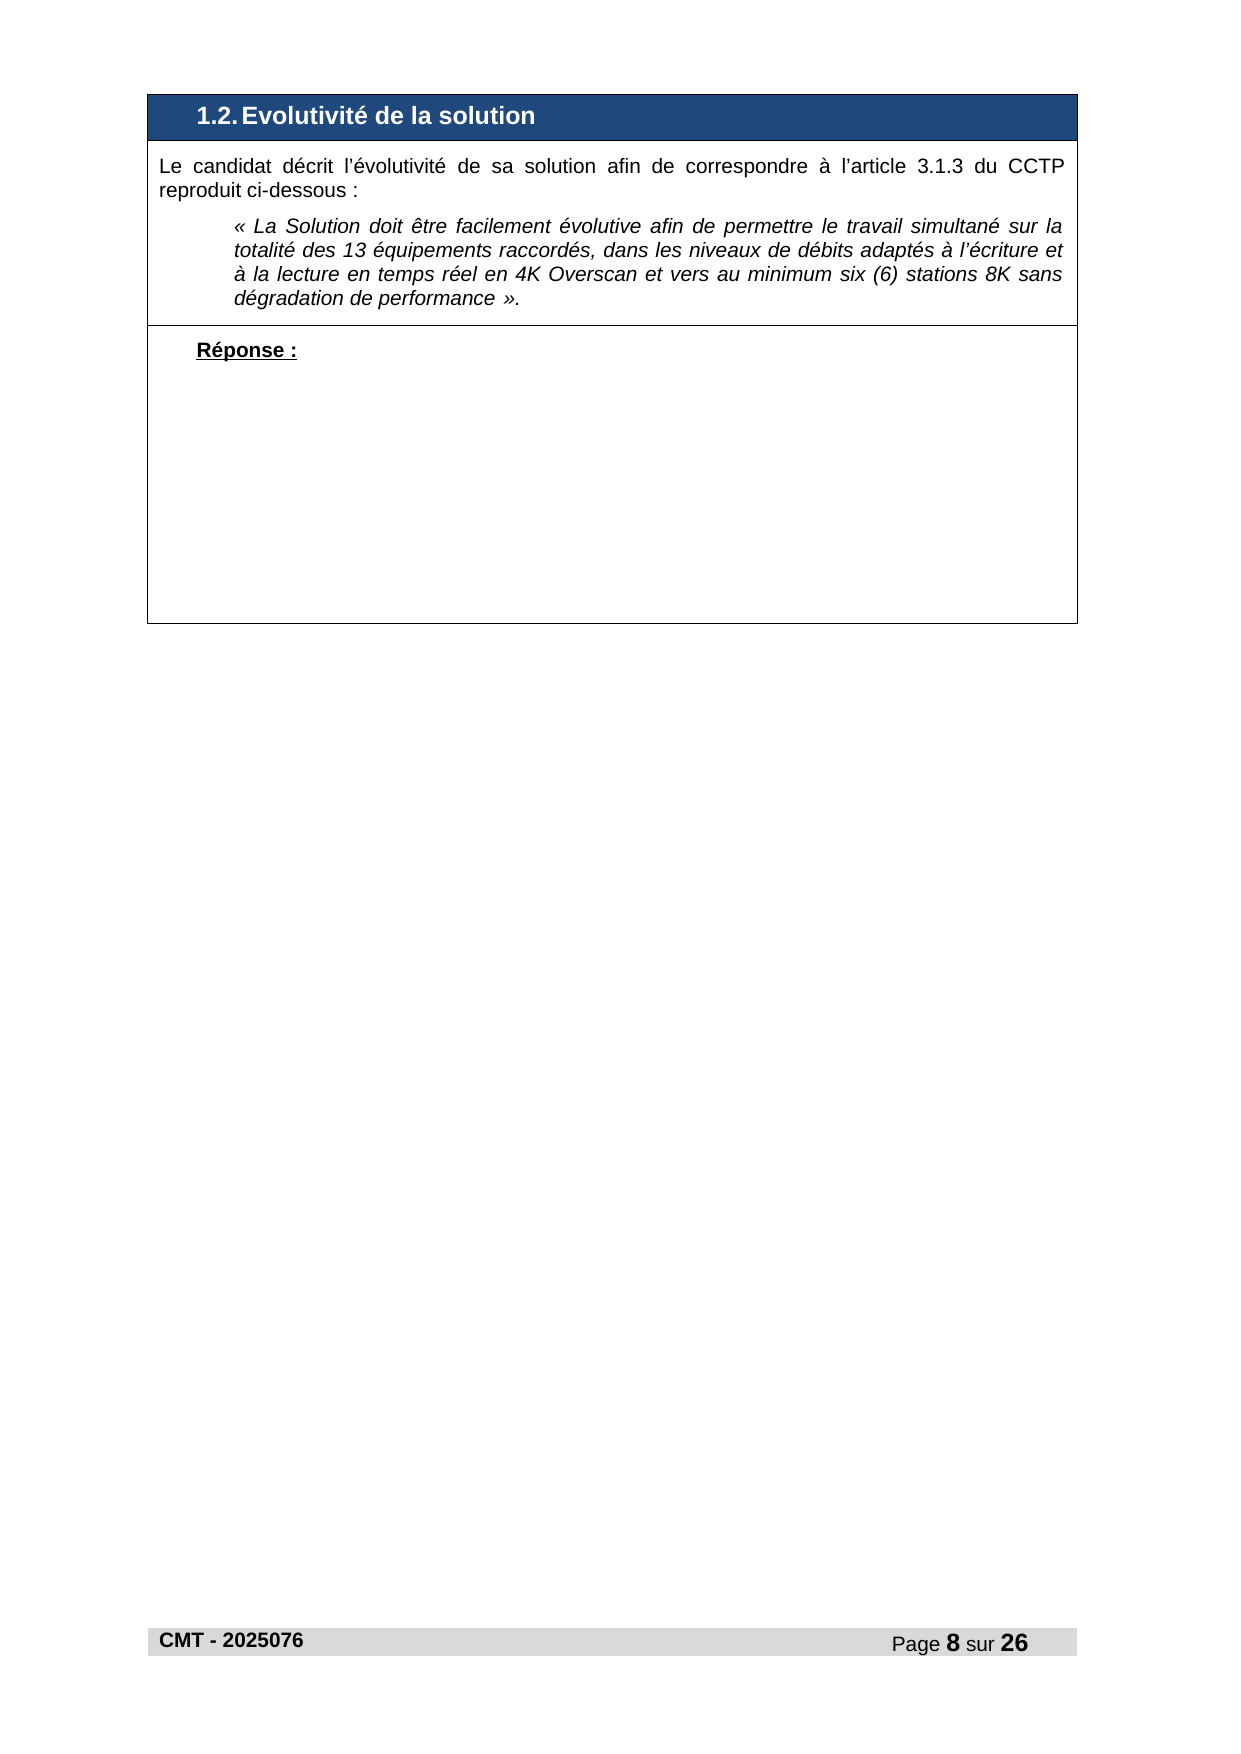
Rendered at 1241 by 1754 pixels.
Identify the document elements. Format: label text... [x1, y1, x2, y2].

table_header Evolutivité de la solution [148, 95, 1077, 140]
table_cell Le candidat décrit l’évolutivitéde sa solution afin de correspondre à l’article 3.1.3 du CCTP reproduit ci-dessous : « La Solution doit être facilement évolutive afin de permettre le travail simultané sur la totalité des 13 équipements raccordés, dans les niveaux de débits adaptés à l’écriture et à la lecture en temps réel en 4K Overscan et vers au minimum six (6) stations 8K sans dégradation de performance ». [148, 141, 1077, 324]
table_cell Réponse : [148, 326, 1077, 622]
